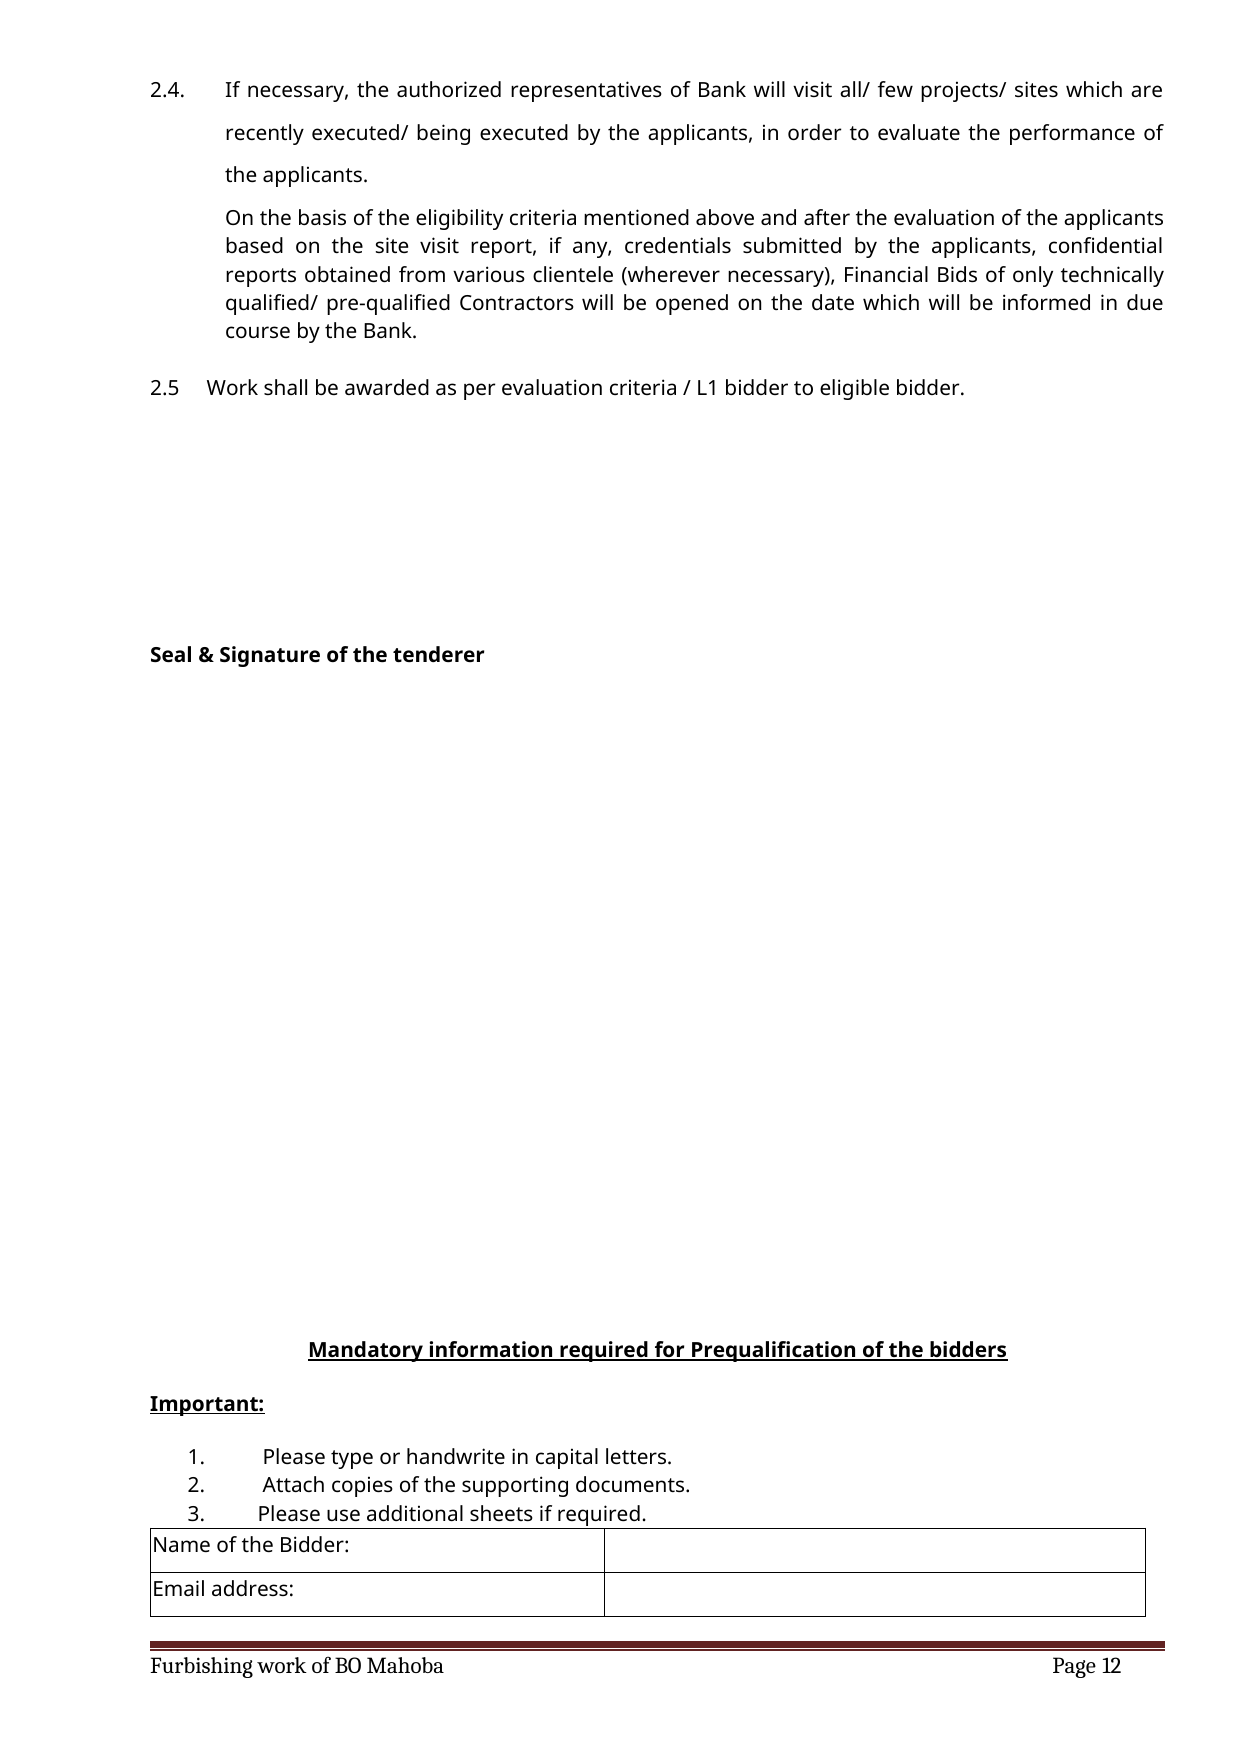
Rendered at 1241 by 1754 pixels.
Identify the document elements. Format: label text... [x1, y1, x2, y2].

text Important: [150, 1389, 1165, 1417]
table_header [605, 1529, 1145, 1572]
list If necessary, the authorized representatives of Bank will visit all/ few projects/ sites which are recently executed/ being executed by the applicants, in order to evaluate the performance of the applicants. [150, 75, 1165, 189]
list Please use additional sheets if required. [187, 1499, 1165, 1527]
list On the basis of the eligibility criteria mentioned above and after the evaluation of the applicants based on the site visit report, if any, credentials submitted by the applicants, confidential reports obtained from various clientele (wherever necessary), Financial Bids of only technically qualified/ pre-qualified Contractors will be opened on the date which will be informed in due course by the Bank. [225, 203, 1165, 345]
table_header Name of the Bidder: [151, 1529, 604, 1572]
text Mandatory information required for Prequalification of the bidders [150, 1335, 1165, 1364]
list Attach copies of the supporting documents. [187, 1471, 1165, 1499]
text 2.5 Work shall be awarded as per evaluation criteria / L1 bidder to eligible bidder. [150, 373, 1165, 402]
table_cell Email address: [151, 1573, 604, 1616]
table_cell [605, 1573, 1145, 1616]
text Seal & Signature of the tenderer [150, 641, 1165, 669]
list Please type or handwrite in capital letters. [187, 1442, 1165, 1471]
